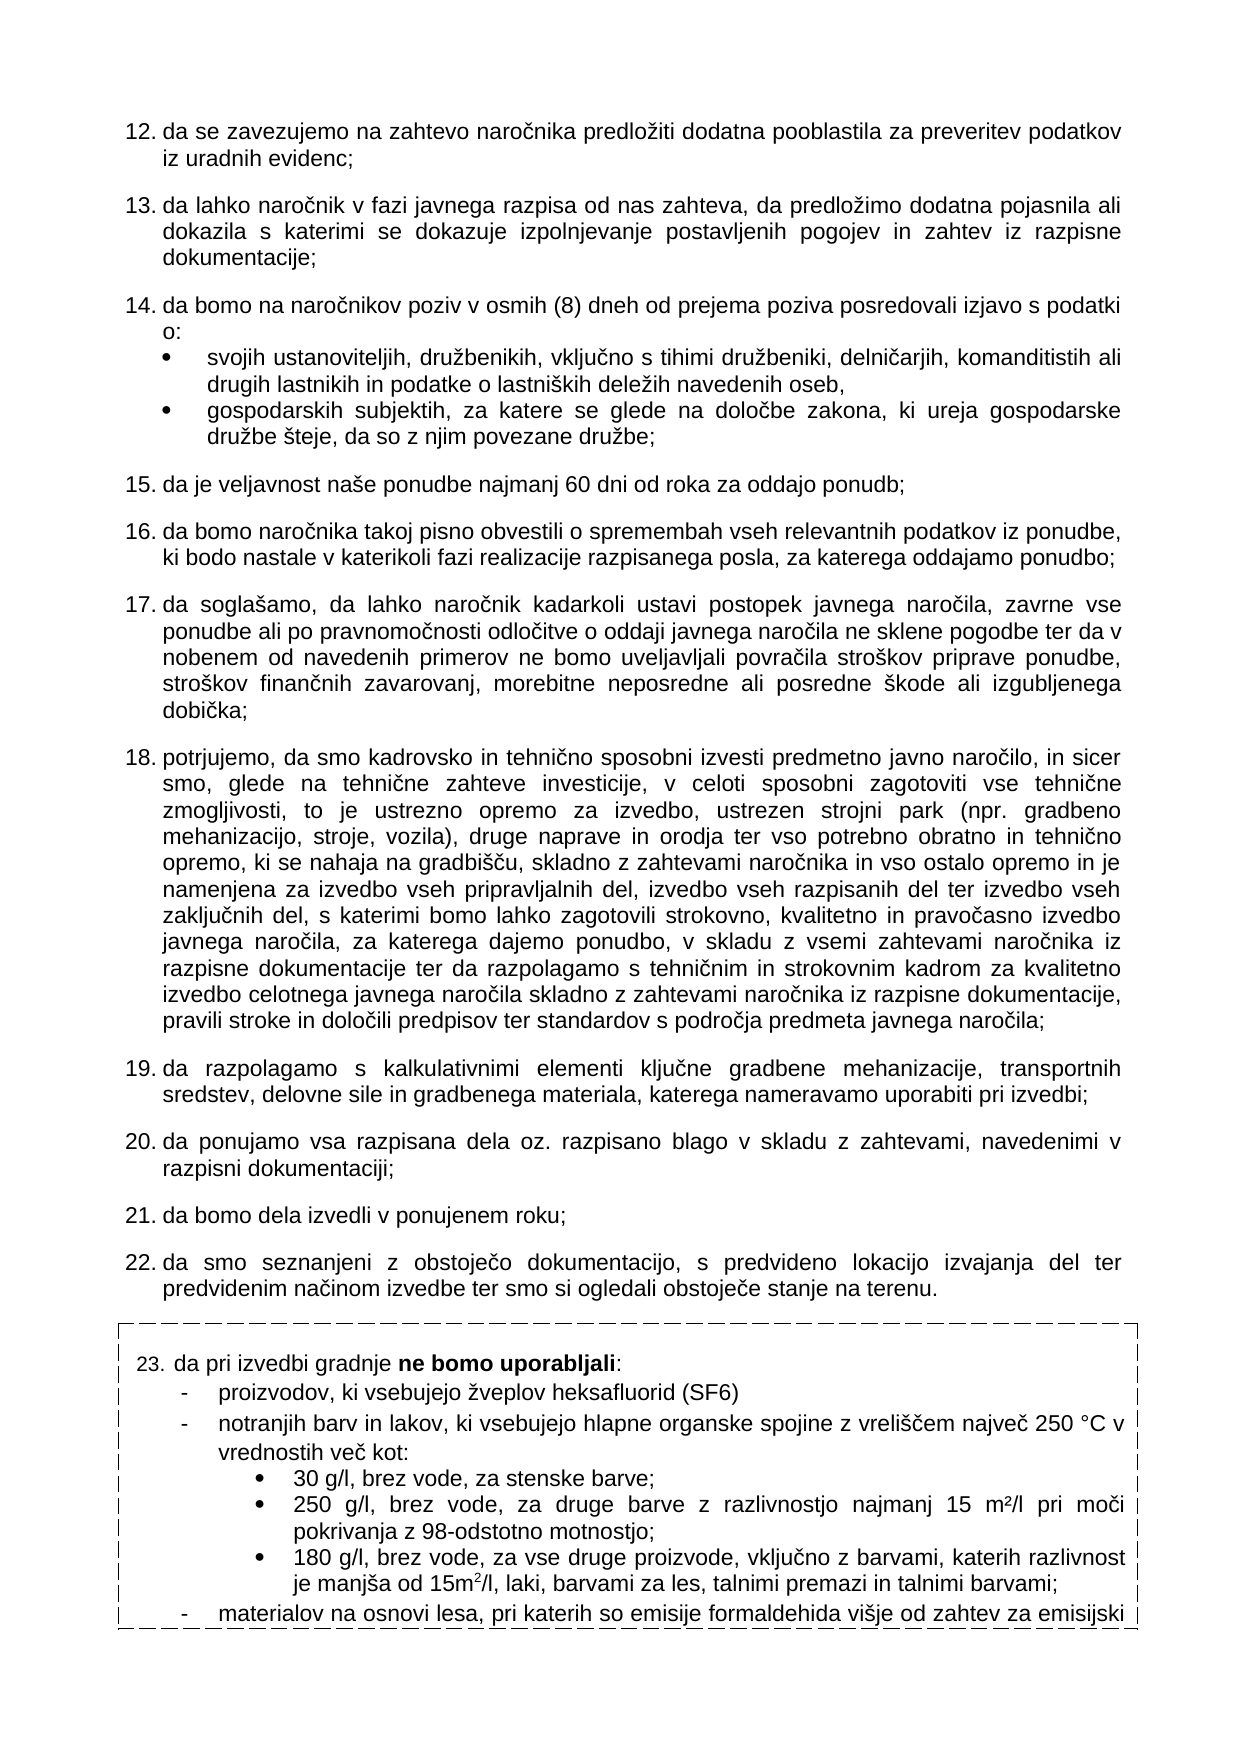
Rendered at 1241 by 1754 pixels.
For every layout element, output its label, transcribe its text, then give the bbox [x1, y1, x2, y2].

list potrjujemo, da smo kadrovsko in tehnično sposobni izvesti predmetno javno naročilo, in sicer smo, glede na tehnične zahteve investicije, v celoti sposobni zagotoviti vse tehnične zmogljivosti, to je ustrezno opremo za izvedbo, ustrezen strojni park (npr. gradbeno mehanizacijo, stroje, vozila), druge naprave in orodja ter vso potrebno obratno in tehnično opremo, ki se nahaja na gradbišču, skladno z zahtevami naročnika in vso ostalo opremo in je namenjena za izvedbo vseh pripravljalnih del, izvedbo vseh razpisanih del ter izvedbo vseh zaključnih del, s katerimi bomo lahko zagotovili strokovno, kvalitetno in pravočasno izvedbo javnega naročila, za katerega dajemo ponudbo, v skladu z vsemi zahtevami naročnika iz razpisne dokumentacije ter da razpolagamo s tehničnim in strokovnim kadrom za kvalitetno izvedbo celotnega javnega naročila skladno z zahtevami naročnika iz razpisne dokumentacije, pravili stroke in določili predpisov ter standardov s področja predmeta javnega naročila; [125, 744, 1122, 1034]
list da je veljavnost naše ponudbe najmanj 60 dni od roka za oddajo ponudb; [125, 471, 1122, 497]
list da smo seznanjeni z obstoječo dokumentacijo, s predvideno lokacijo izvajanja del ter predvidenim načinom izvedbe ter smo si ogledali obstoječe stanje na terenu. [125, 1249, 1122, 1302]
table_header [118, 1323, 1137, 1628]
list da se zavezujemo na zahtevo naročnika predložiti dodatna pooblastila za preveritev podatkov iz uradnih evidenc; [125, 118, 1122, 171]
list da bomo na naročnikov poziv v osmih (8) dneh od prejema poziva posredovali izjavo s podatki o: [125, 292, 1122, 344]
list svojih ustanoviteljih, družbenikih, vključno s tihimi družbeniki, delničarjih, komanditistih ali drugih lastnikih in podatke o lastniških deležih navedenih oseb, [162, 344, 1122, 397]
list da bomo naročnika takoj pisno obvestili o spremembah vseh relevantnih podatkov iz ponudbe, ki bodo nastale v katerikoli fazi realizacije razpisanega posla, za katerega oddajamo ponudbo; [125, 518, 1122, 570]
list da ponujamo vsa razpisana dela oz. razpisano blago v skladu z zahtevami, navedenimi v razpisni dokumentaciji; [125, 1128, 1122, 1181]
list da soglašamo, da lahko naročnik kadarkoli ustavi postopek javnega naročila, zavrne vse ponudbe ali po pravnomočnosti odločitve o oddaji javnega naročila ne sklene pogodbe ter da v nobenem od navedenih primerov ne bomo uveljavljali povračila stroškov priprave ponudbe, stroškov finančnih zavarovanj, morebitne neposredne ali posredne škode ali izgubljenega dobička; [125, 591, 1122, 723]
list da lahko naročnik v fazi javnega razpisa od nas zahteva, da predložimo dodatna pojasnila ali dokazila s katerimi se dokazuje izpolnjevanje postavljenih pogojev in zahtev iz razpisne dokumentacije; [125, 192, 1122, 271]
list da bomo dela izvedli v ponujenem roku; [125, 1202, 1122, 1228]
list da razpolagamo s kalkulativnimi elementi ključne gradbene mehanizacije, transportnih sredstev, delovne sile in gradbenega materiala, katerega nameravamo uporabiti pri izvedbi; [125, 1054, 1122, 1107]
list gospodarskih subjektih, za katere se glede na določbe zakona, ki ureja gospodarske družbe šteje, da so z njim povezane družbe; [162, 397, 1122, 450]
